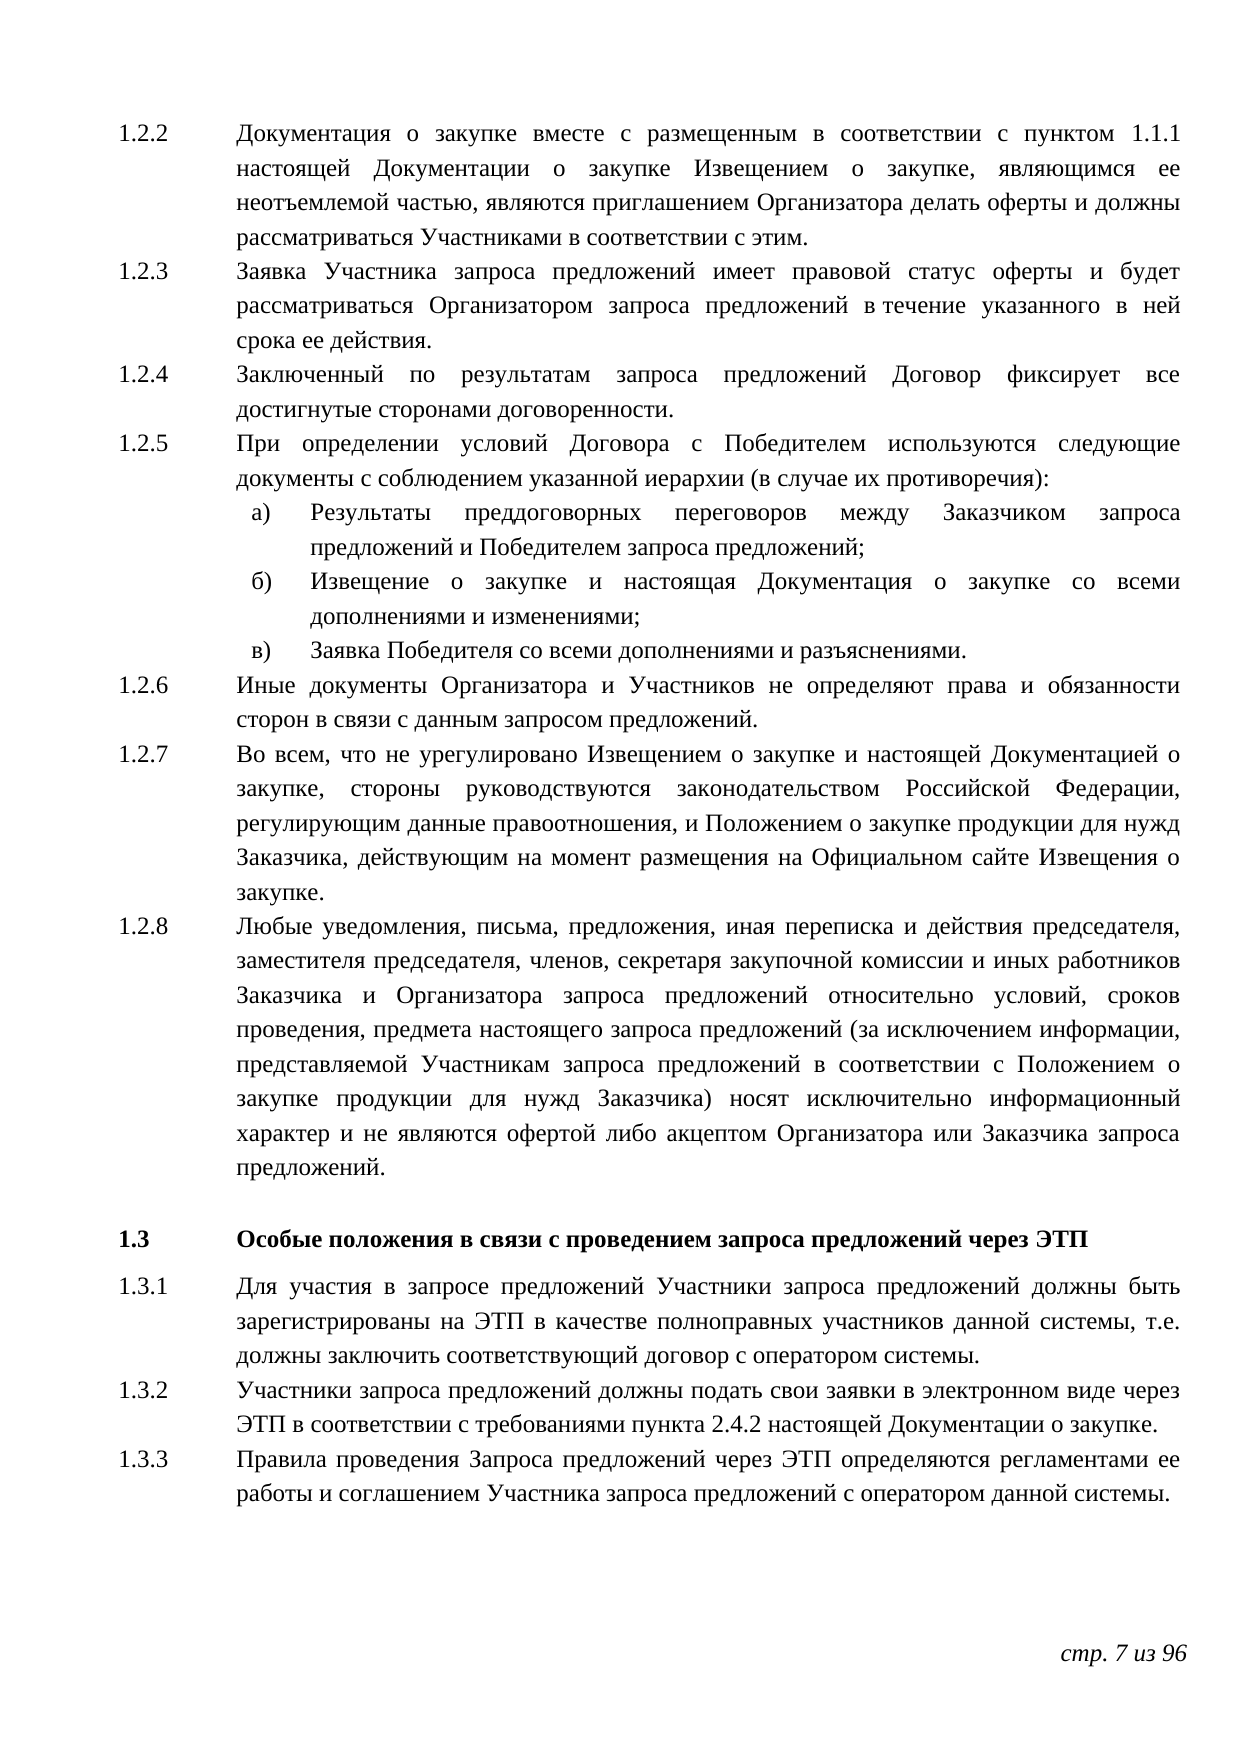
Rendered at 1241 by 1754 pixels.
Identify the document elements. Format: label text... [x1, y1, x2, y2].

list Заявка Победителя со всеми дополнениями и разъяснениями. [251, 635, 1181, 664]
list Участники запроса предложений должны подать свои заявки в электронном виде через ЭТП в соответствии с требованиями пункта 2.4.2 настоящей Документации о закупке. [118, 1375, 1181, 1438]
list Во всем, что не урегулировано Извещением о закупке и настоящей Документацией о закупке, стороны руководствуются законодательством Российской Федерации, регулирующим данные правоотношения, и Положением о закупке продукции для нужд Заказчика, действующим на момент размещения на Официальном сайте Извещения о закупке. [118, 739, 1181, 905]
list При определении условий Договора с Победителем используются следующие документы с соблюдением указанной иерархии (в случае их противоречия): [118, 428, 1181, 492]
list Правила проведения Запроса предложений через ЭТП определяются регламентами ее работы и соглашением Участника запроса предложений с оператором данной системы. [118, 1444, 1181, 1507]
list Иные документы Организатора и Участников не определяют права и обязанности сторон в связи с данным запросом предложений. [118, 670, 1181, 733]
subtitle Особые положения в связи с проведением запроса предложений через ЭТП [118, 1224, 1181, 1253]
list Извещение о закупке и настоящая Документация о закупке со всеми дополнениями и изменениями; [251, 566, 1181, 629]
list Документация о закупке вместе с размещенным в соответствии с пунктом 1.1.1 настоящей Документации о закупке Извещением о закупке, являющимся ее неотъемлемой частью, являются приглашением Организатора делать оферты и должны рассматриваться Участниками в соответствии с этим. [118, 118, 1181, 250]
list Для участия в запросе предложений Участники запроса предложений должны быть зарегистрированы на ЭТП в качестве полноправных участников данной системы, т.е. должны заключить соответствующий договор с оператором системы. [118, 1271, 1181, 1369]
list Заявка Участника запроса предложений имеет правовой статус оферты и будет рассматриваться Организатором запроса предложений в течение указанного в ней срока ее действия. [118, 256, 1181, 354]
list Заключенный по результатам запроса предложений Договор фиксирует все достигнутые сторонами договоренности. [118, 359, 1181, 423]
list Результаты преддоговорных переговоров между Заказчиком запроса предложений и Победителем запроса предложений; [251, 497, 1181, 561]
list Любые уведомления, письма, предложения, иная переписка и действия председателя, заместителя председателя, членов, секретаря закупочной комиссии и иных работников Заказчика и Организатора запроса предложений относительно условий, сроков проведения, предмета настоящего запроса предложений (за исключением информации, представляемой Участникам запроса предложений в соответствии с Положением о закупке продукции для нужд Заказчика) носят исключительно информационный характер и не являются офертой либо акцептом Организатора или Заказчика запроса предложений. [118, 911, 1181, 1181]
